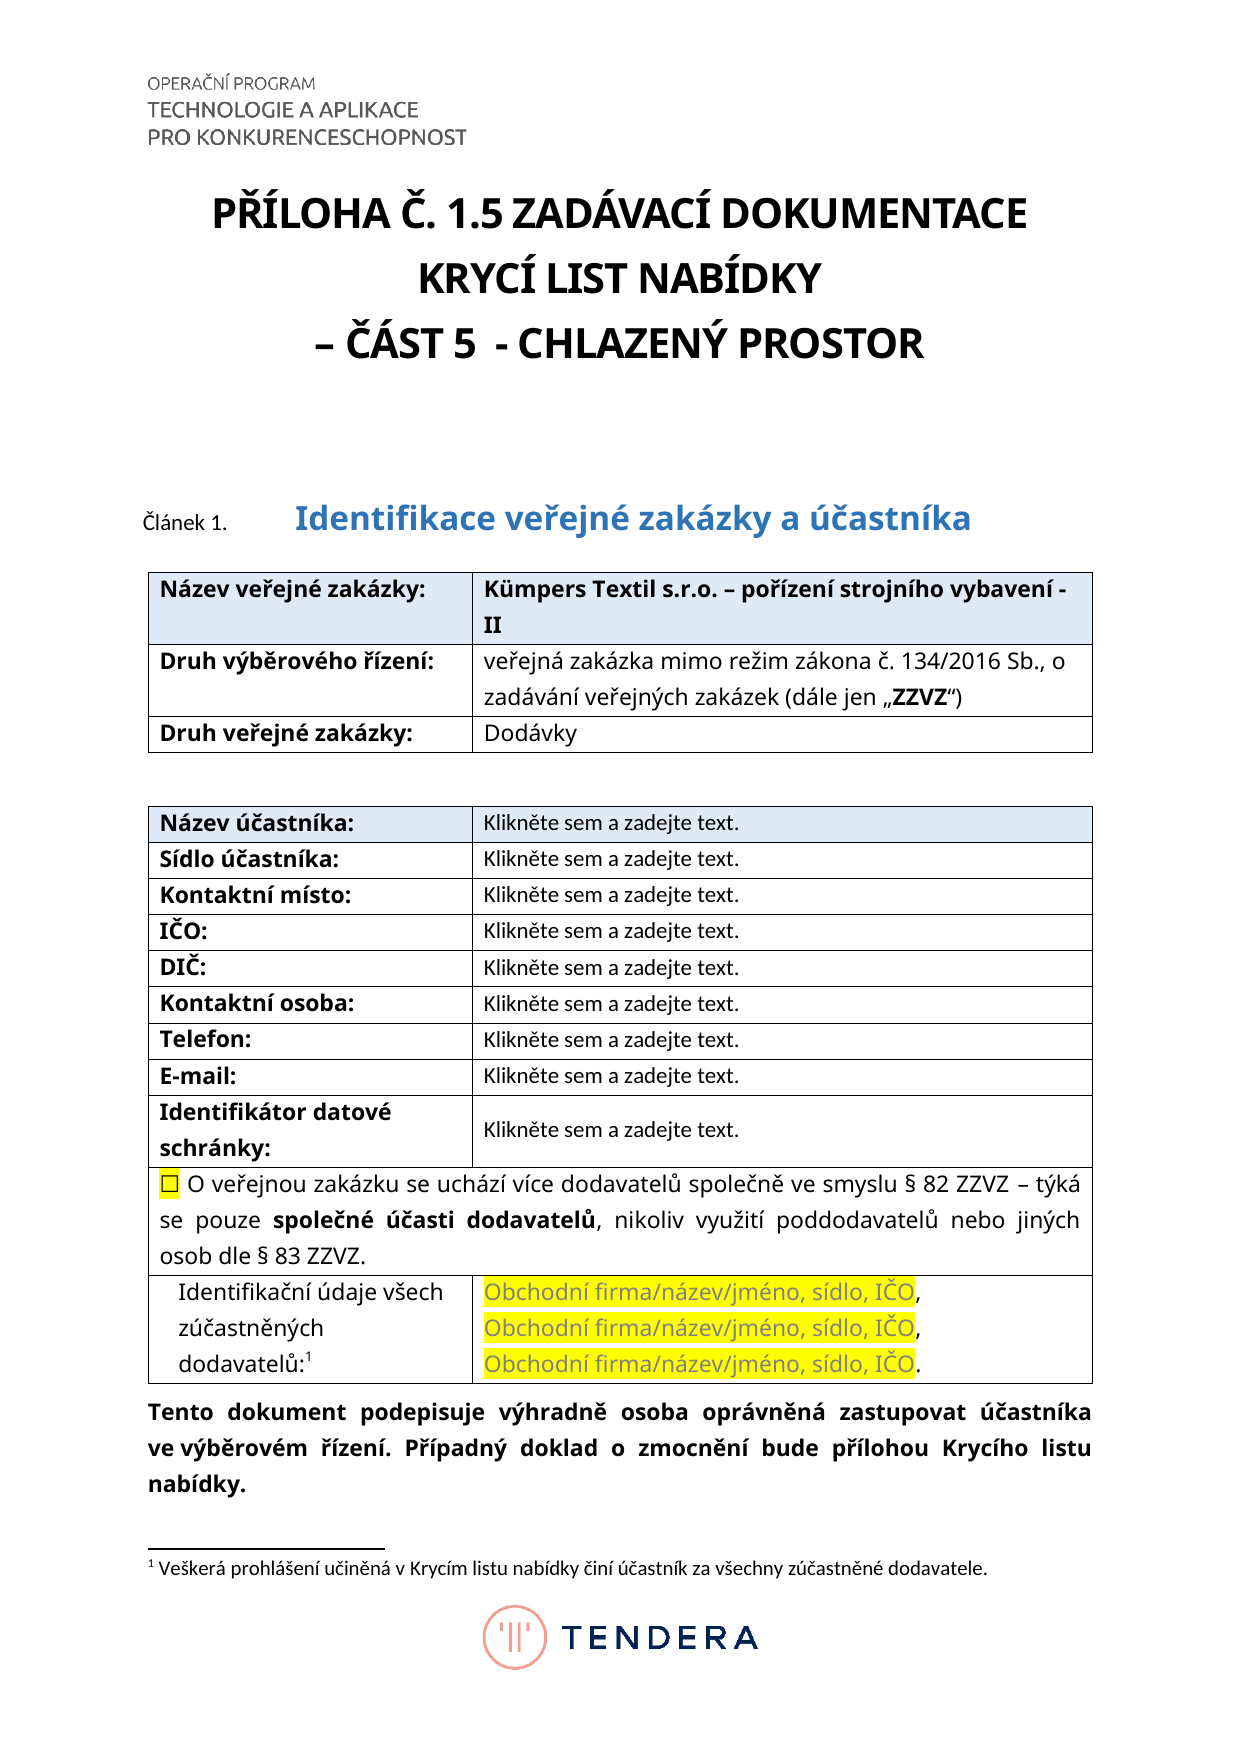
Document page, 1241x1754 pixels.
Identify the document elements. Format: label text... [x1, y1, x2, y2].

picture [500, 1566, 505, 1574]
table_cell Telefon: [149, 1024, 472, 1058]
picture [552, 1566, 557, 1574]
text Tento dokument podepisuje výhradně osoba oprávněná zastupovat účastníka ve výběrovém řízení. Případný doklad o zmocnění bude přílohou Krycího listu nabídky. [148, 1396, 1093, 1499]
picture [448, 1566, 793, 1710]
table_cell Kontaktní místo: [149, 879, 472, 914]
table_cell Identifikátor datové schránky: [149, 1096, 472, 1167]
title KRYCÍ LIST NABÍDKY [148, 249, 1093, 306]
picture [147, 73, 467, 145]
table_cell Sídlo účastníka: [149, 843, 472, 878]
table_header Název účastníka: [149, 807, 472, 842]
table_cell O veřejnou zakázku se uchází více dodavatelů společně ve smyslu § 82 ZZVZ – týká se pouze společné účasti dodavatelů, nikoliv využití poddodavatelů nebo jiných osob dle § 83 ZZVZ. [149, 1168, 1092, 1275]
table_cell Dodávky [473, 717, 1092, 752]
table_cell veřejná zakázka mimo režim zákona č. 134/2016 Sb., o zadávání veřejných zakázek (dále jen „ZZVZ“) [473, 645, 1092, 716]
title – část 5 - chlazený prostor [148, 314, 1093, 371]
title příloha č. 1.5 zadávací dokumentace [148, 183, 1093, 240]
picture [620, 1566, 625, 1574]
subtitle Identifikace veřejné zakázky a účastníka [185, 494, 1093, 540]
table_cell Identifikační údaje všech zúčastněných dodavatelů: [149, 1276, 472, 1383]
table_cell E-mail: [149, 1060, 472, 1095]
table_cell Druh výběrového řízení: [149, 645, 472, 716]
table_cell IČO: [149, 915, 472, 950]
table_cell Druh veřejné zakázky: [149, 717, 472, 752]
table_cell , , . [473, 1276, 1092, 1383]
table_header Název veřejné zakázky: [149, 573, 472, 644]
table_cell Kontaktní osoba: [149, 987, 472, 1022]
table_cell DIČ: [149, 951, 472, 986]
table_header Kümpers Textil s.r.o. – pořízení strojního vybavení - II [473, 573, 1092, 644]
